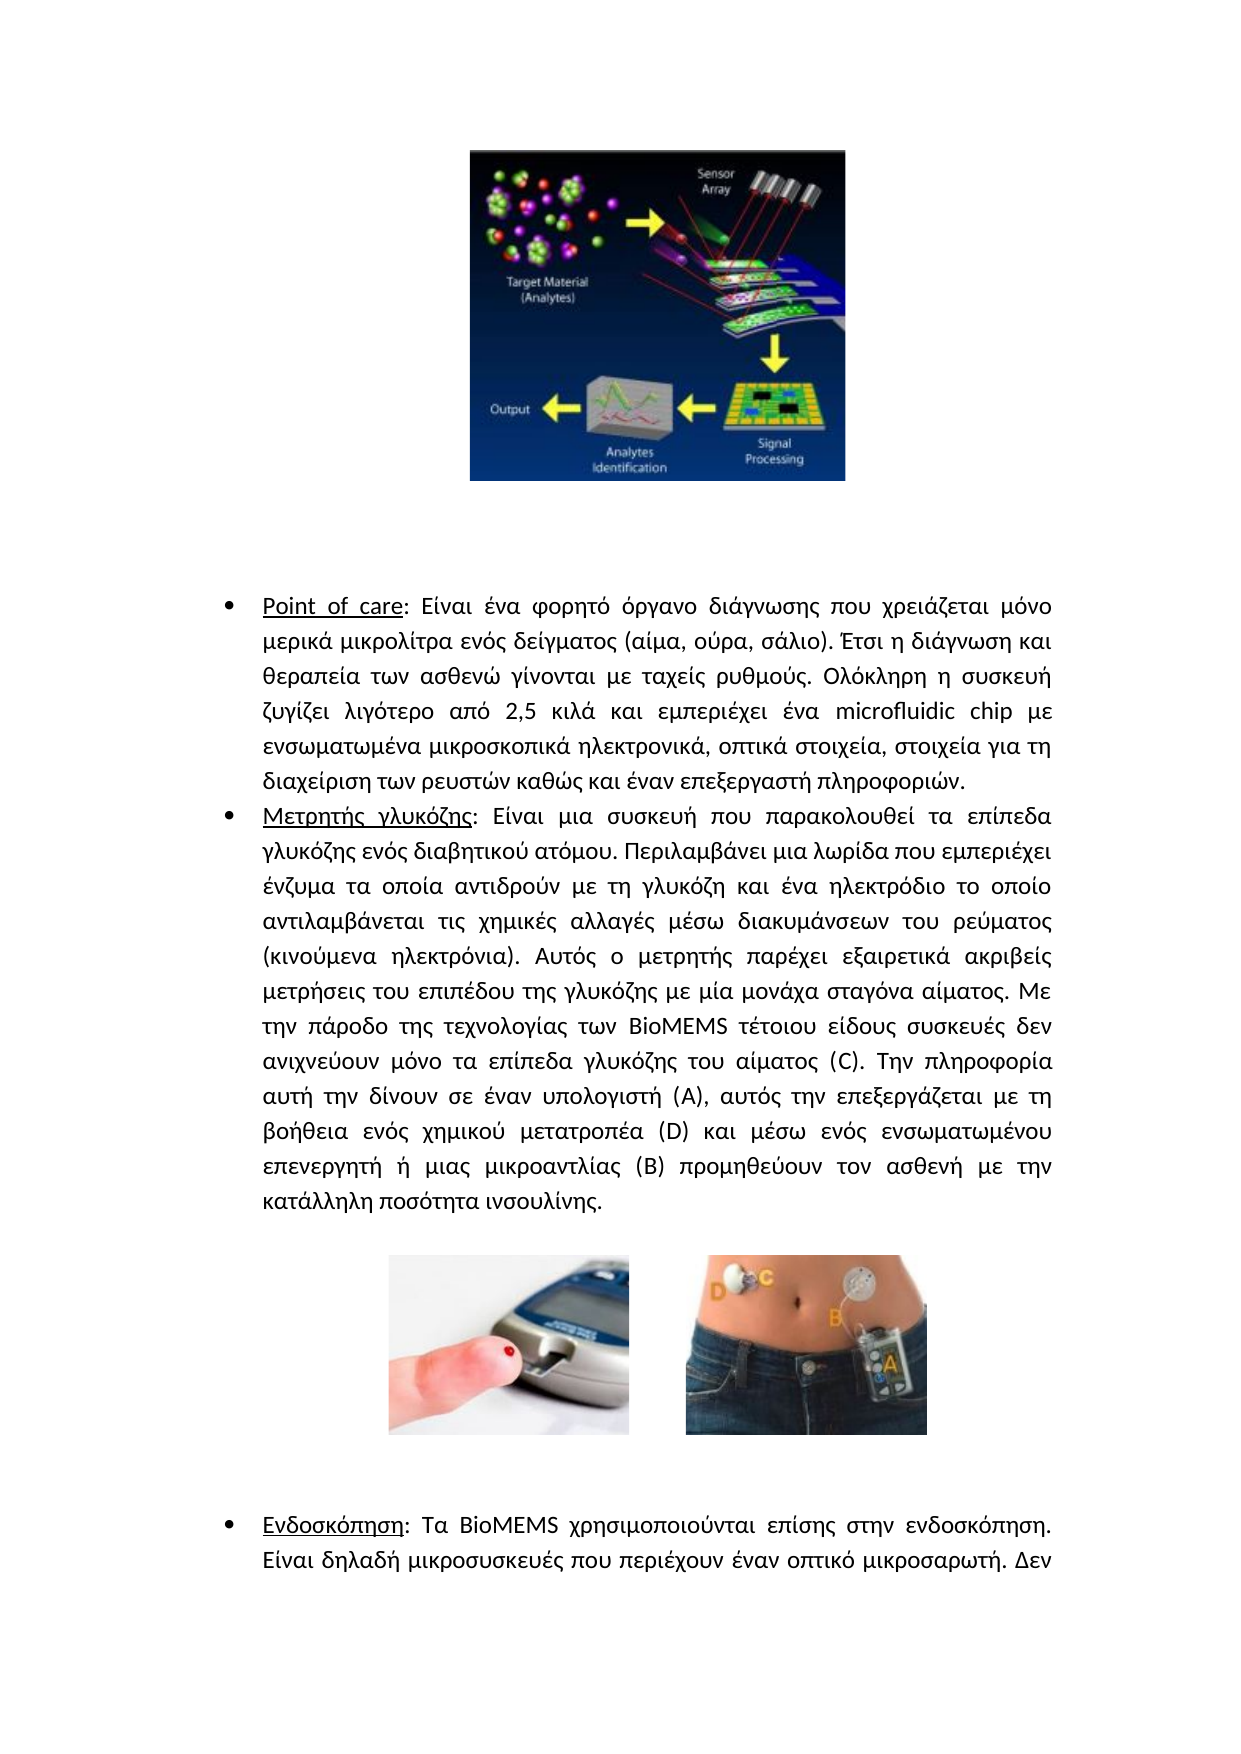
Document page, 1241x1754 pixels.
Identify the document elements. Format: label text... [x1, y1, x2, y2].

picture [469, 150, 846, 481]
picture [388, 1255, 630, 1435]
list Μετρητής γλυκόζης: Είναι μια συσκευή που παρακολουθεί τα επίπεδα γλυκόζης ενός διαβητικού ατόμου. Περιλαμβάνει μια λωρίδα που εμπεριέχει ένζυμα τα οποία αντιδρούν με τη γλυκόζη και ένα ηλεκτρόδιο το οποίο αντιλαμβάνεται τις χημικές αλλαγές μέσω διακυμάνσεων του ρεύματος (κινούμενα ηλεκτρόνια). Αυτός ο μετρητής παρέχει εξαιρετικά ακριβείς μετρήσεις του επιπέδου της γλυκόζης με μία μονάχα σταγόνα αίματος. Με την πάροδο της τεχνολογίας των BioMEMS τέτοιου είδους συσκευές δεν ανιχνεύουν μόνο τα επίπεδα γλυκόζης του αίματος (C). Την πληροφορία αυτή την δίνουν σε έναν υπολογιστή (A), αυτός την επεξεργάζεται με τη βοήθεια ενός χημικού μετατροπέα (D) και μέσω ενός ενσωματωμένου επενεργητή ή μιας μικροαντλίας (B) προμηθεύουν τον ασθενή με την κατάλληλη ποσότητα ινσουλίνης. [225, 800, 1053, 1215]
picture [685, 1255, 927, 1435]
list Point of care: Είναι ένα φορητό όργανο διάγνωσης που χρειάζεται μόνο μερικά μικρολίτρα ενός δείγματος (αίμα, ούρα, σάλιο). Έτσι η διάγνωση και θεραπεία των ασθενώ γίνονται με ταχείς ρυθμούς. Ολόκληρη η συσκευή ζυγίζει λιγότερο από 2,5 κιλά και εμπεριέχει ένα microfluidic chip με ενσωματωμένα μικροσκοπικά ηλεκτρονικά, οπτικά στοιχεία, στοιχεία για τη διαχείριση των ρευστών καθώς και έναν επεξεργαστή πληροφοριών. [225, 590, 1053, 795]
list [225, 1509, 1053, 1574]
